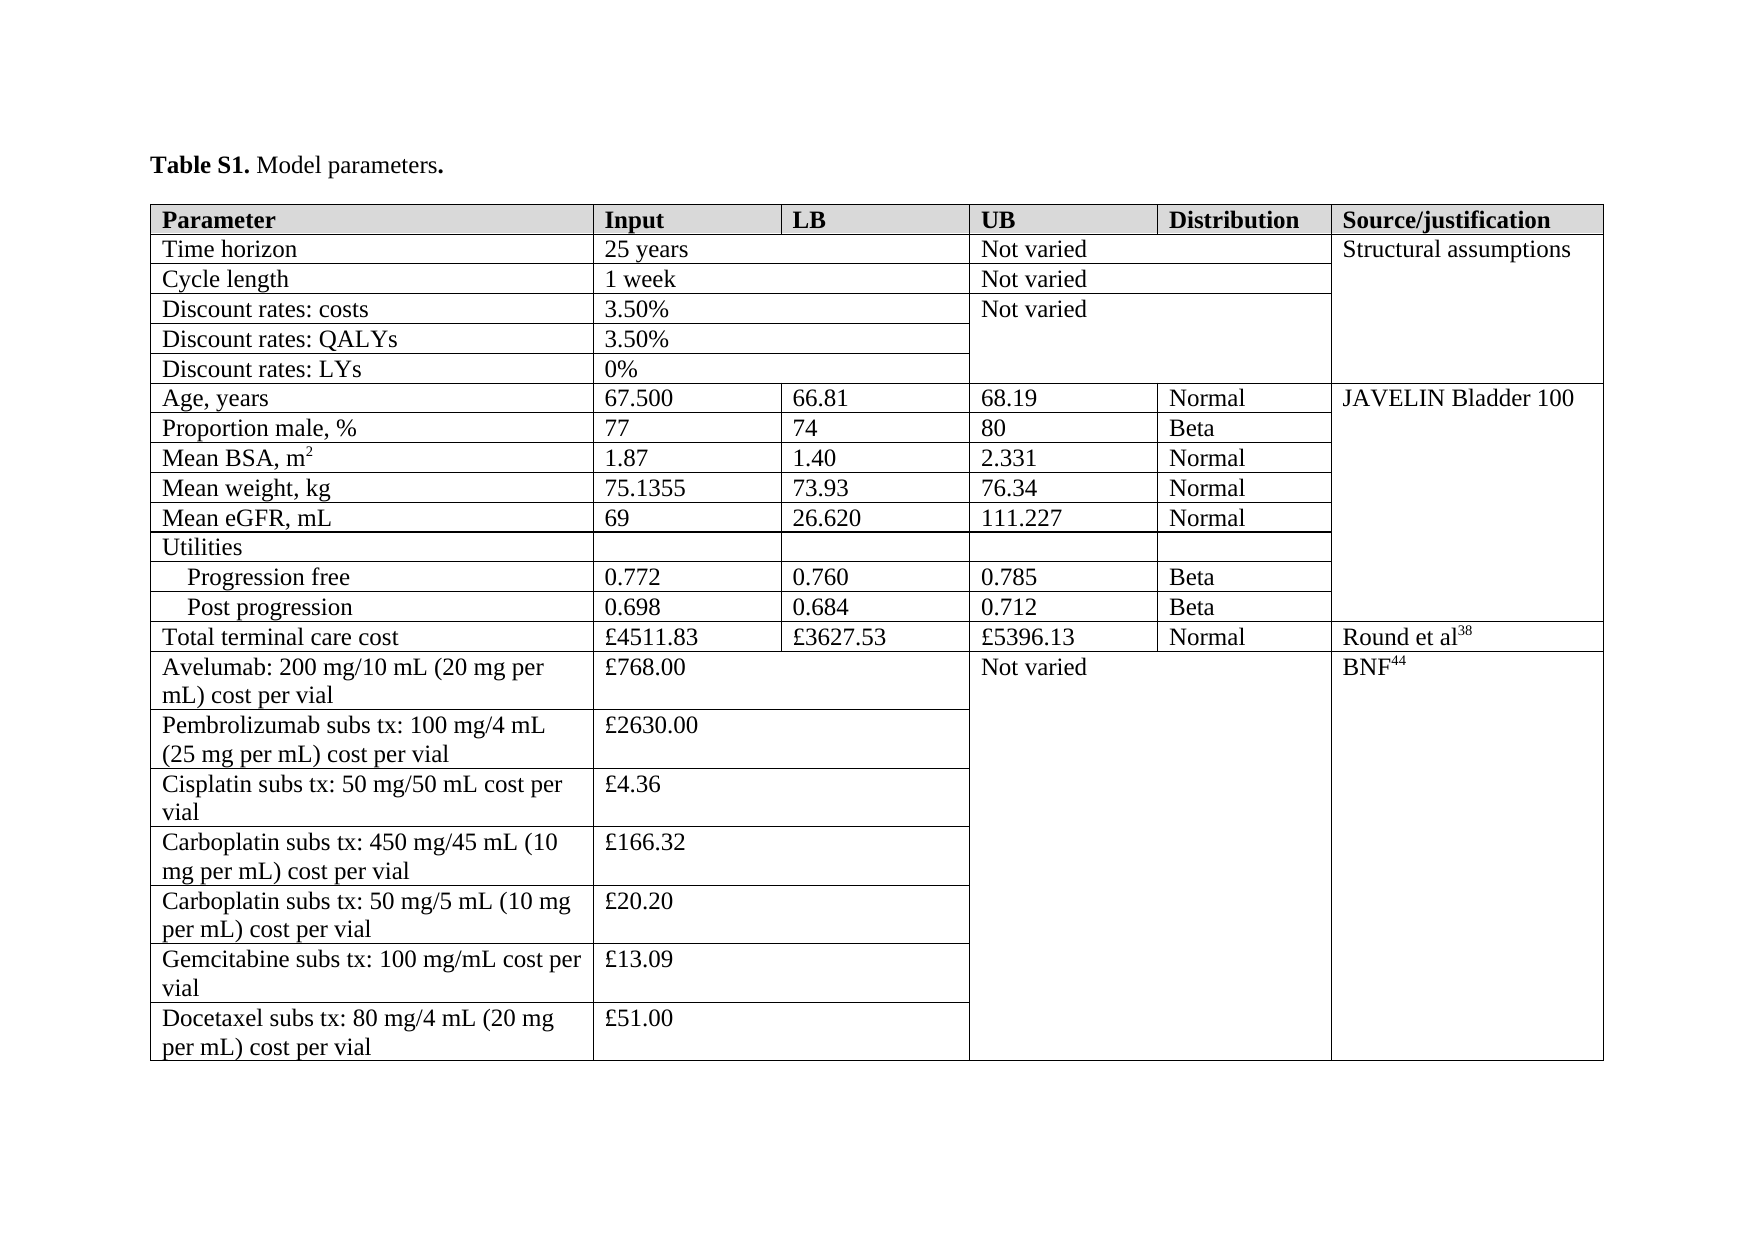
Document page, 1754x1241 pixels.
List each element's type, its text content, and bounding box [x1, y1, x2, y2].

table_cell Normal [1158, 384, 1331, 412]
table_cell Discount rates: costs [151, 294, 593, 323]
table_cell £20.20 [594, 886, 969, 943]
table_cell 74 [782, 413, 969, 442]
table_cell Discount rates: QALYs [151, 324, 593, 353]
table_cell Time horizon [151, 235, 593, 263]
table_cell £3627.53 [782, 622, 969, 651]
table_cell Beta [1158, 592, 1331, 621]
table_cell Cisplatin subs tx: 50 mg/50 mL cost per vial [151, 769, 593, 826]
table_header Parameter [151, 205, 593, 233]
table_cell Not varied [970, 652, 1331, 1060]
table_cell Beta [1158, 413, 1331, 442]
table_cell 25 years [594, 235, 969, 263]
table_cell Total terminal care cost [151, 622, 593, 651]
table_cell 0.760 [782, 562, 969, 591]
table_header Input [594, 205, 781, 233]
table_cell Normal [1158, 443, 1331, 472]
table_header Distribution [1158, 205, 1331, 233]
table_cell Progression free [151, 562, 593, 591]
table_cell 76.34 [970, 473, 1157, 502]
table_cell [594, 533, 781, 561]
table_cell Proportion male, % [151, 413, 593, 442]
table_cell 111.227 [970, 503, 1157, 531]
table_cell Mean BSA, m2 [151, 443, 593, 472]
table_cell Pembrolizumab subs tx: 100 mg/4 mL (25 mg per mL) cost per vial [151, 710, 593, 768]
table_cell £4511.83 [594, 622, 781, 651]
table_cell 1.40 [782, 443, 969, 472]
table_cell 66.81 [782, 384, 969, 412]
table_cell Docetaxel subs tx: 80 mg/4 mL (20 mg per mL) cost per vial [151, 1003, 593, 1060]
table_cell 80 [970, 413, 1157, 442]
table_cell £13.09 [594, 944, 969, 1002]
table_cell 26.620 [782, 503, 969, 531]
table_cell £5396.13 [970, 622, 1157, 651]
table_cell Normal [1158, 622, 1331, 651]
table_header Source/justification [1332, 205, 1603, 233]
table_cell 77 [594, 413, 781, 442]
table_cell BNF44 [1332, 652, 1603, 1060]
table_header LB [782, 205, 969, 233]
table_cell £4.36 [594, 769, 969, 826]
table_cell 69 [594, 503, 781, 531]
table_cell 0.785 [970, 562, 1157, 591]
table_cell Round et al38 [1332, 622, 1603, 651]
table_cell 3.50% [594, 294, 969, 323]
table_cell Discount rates: LYs [151, 354, 593, 382]
table_cell 0.712 [970, 592, 1157, 621]
table_cell Beta [1158, 562, 1331, 591]
table_cell 67.500 [594, 384, 781, 412]
table_cell Post progression [151, 592, 593, 621]
table_header UB [970, 205, 1157, 233]
table_cell Mean weight, kg [151, 473, 593, 502]
table_cell 1.87 [594, 443, 781, 472]
table_cell Not varied [970, 264, 1331, 293]
table_cell 0.698 [594, 592, 781, 621]
table_cell 1 week [594, 264, 969, 293]
table_cell 3.50% [594, 324, 969, 353]
table_cell 0.772 [594, 562, 781, 591]
table_cell Utilities [151, 533, 593, 561]
table_cell Not varied [970, 294, 1331, 382]
table_cell £166.32 [594, 827, 969, 885]
table_cell £768.00 [594, 652, 969, 709]
table_cell 2.331 [970, 443, 1157, 472]
table_cell 0% [594, 354, 969, 382]
table_cell £2630.00 [594, 710, 969, 768]
table_cell [970, 533, 1157, 561]
table_cell Cycle length [151, 264, 593, 293]
table_cell 75.1355 [594, 473, 781, 502]
table_cell Not varied [970, 235, 1331, 263]
table_cell [1158, 533, 1331, 561]
table_cell Gemcitabine subs tx: 100 mg/mL cost per vial [151, 944, 593, 1002]
table_cell Mean eGFR, mL [151, 503, 593, 531]
table_cell 0.684 [782, 592, 969, 621]
table_cell Structural assumptions [1332, 235, 1603, 382]
table_cell 73.93 [782, 473, 969, 502]
table_cell [782, 533, 969, 561]
table_cell Avelumab: 200 mg/10 mL (20 mg per mL) cost per vial [151, 652, 593, 709]
table_cell Normal [1158, 503, 1331, 531]
table_cell £51.00 [594, 1003, 969, 1060]
text Table S1. Model parameters. [150, 150, 1604, 179]
table_cell Age, years [151, 384, 593, 412]
table_cell JAVELIN Bladder 100 [1332, 384, 1603, 621]
table_cell Carboplatin subs tx: 50 mg/5 mL (10 mg per mL) cost per vial [151, 886, 593, 943]
table_cell Normal [1158, 473, 1331, 502]
table_cell Carboplatin subs tx: 450 mg/45 mL (10 mg per mL) cost per vial [151, 827, 593, 885]
table_cell 68.19 [970, 384, 1157, 412]
